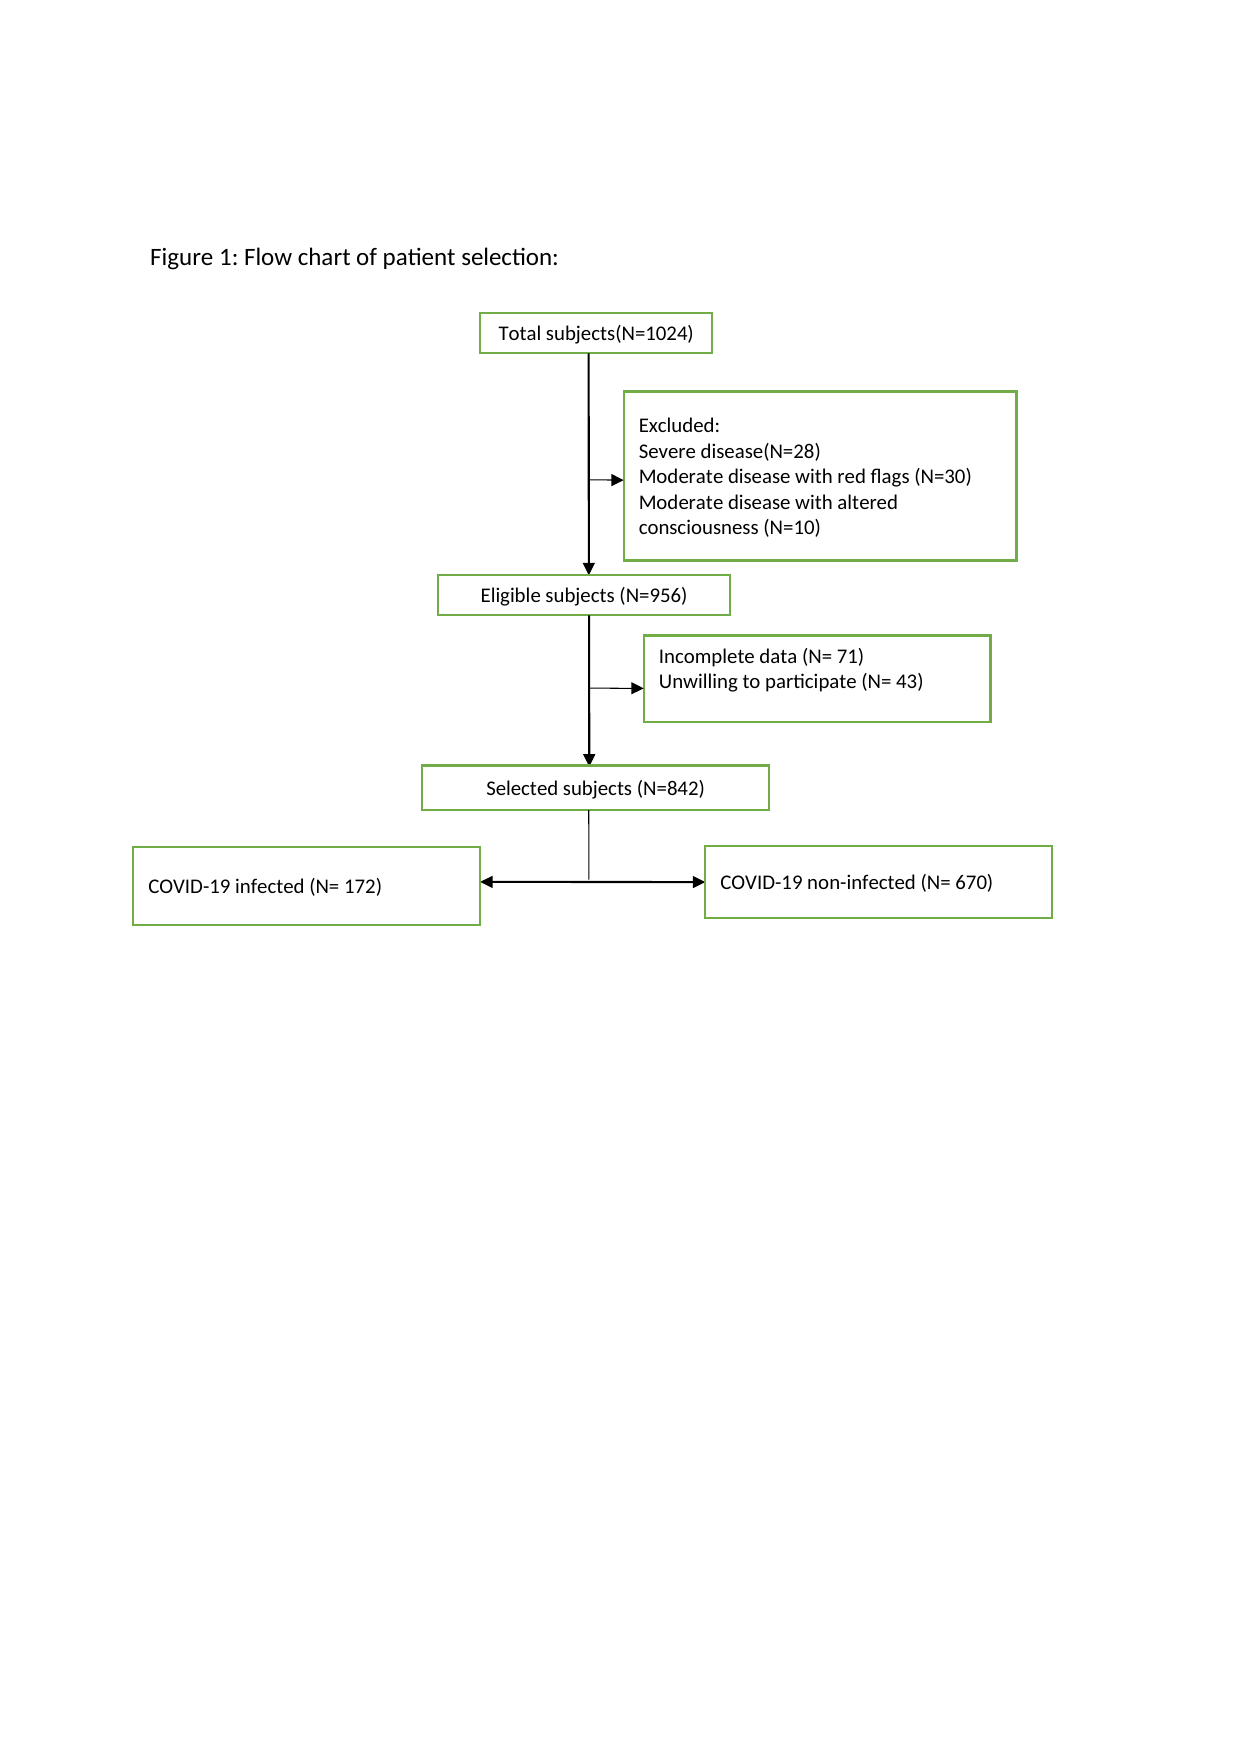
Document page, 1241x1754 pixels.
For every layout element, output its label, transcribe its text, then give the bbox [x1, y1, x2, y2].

text Figure 1: Flow chart of patient selection: [150, 242, 1090, 272]
